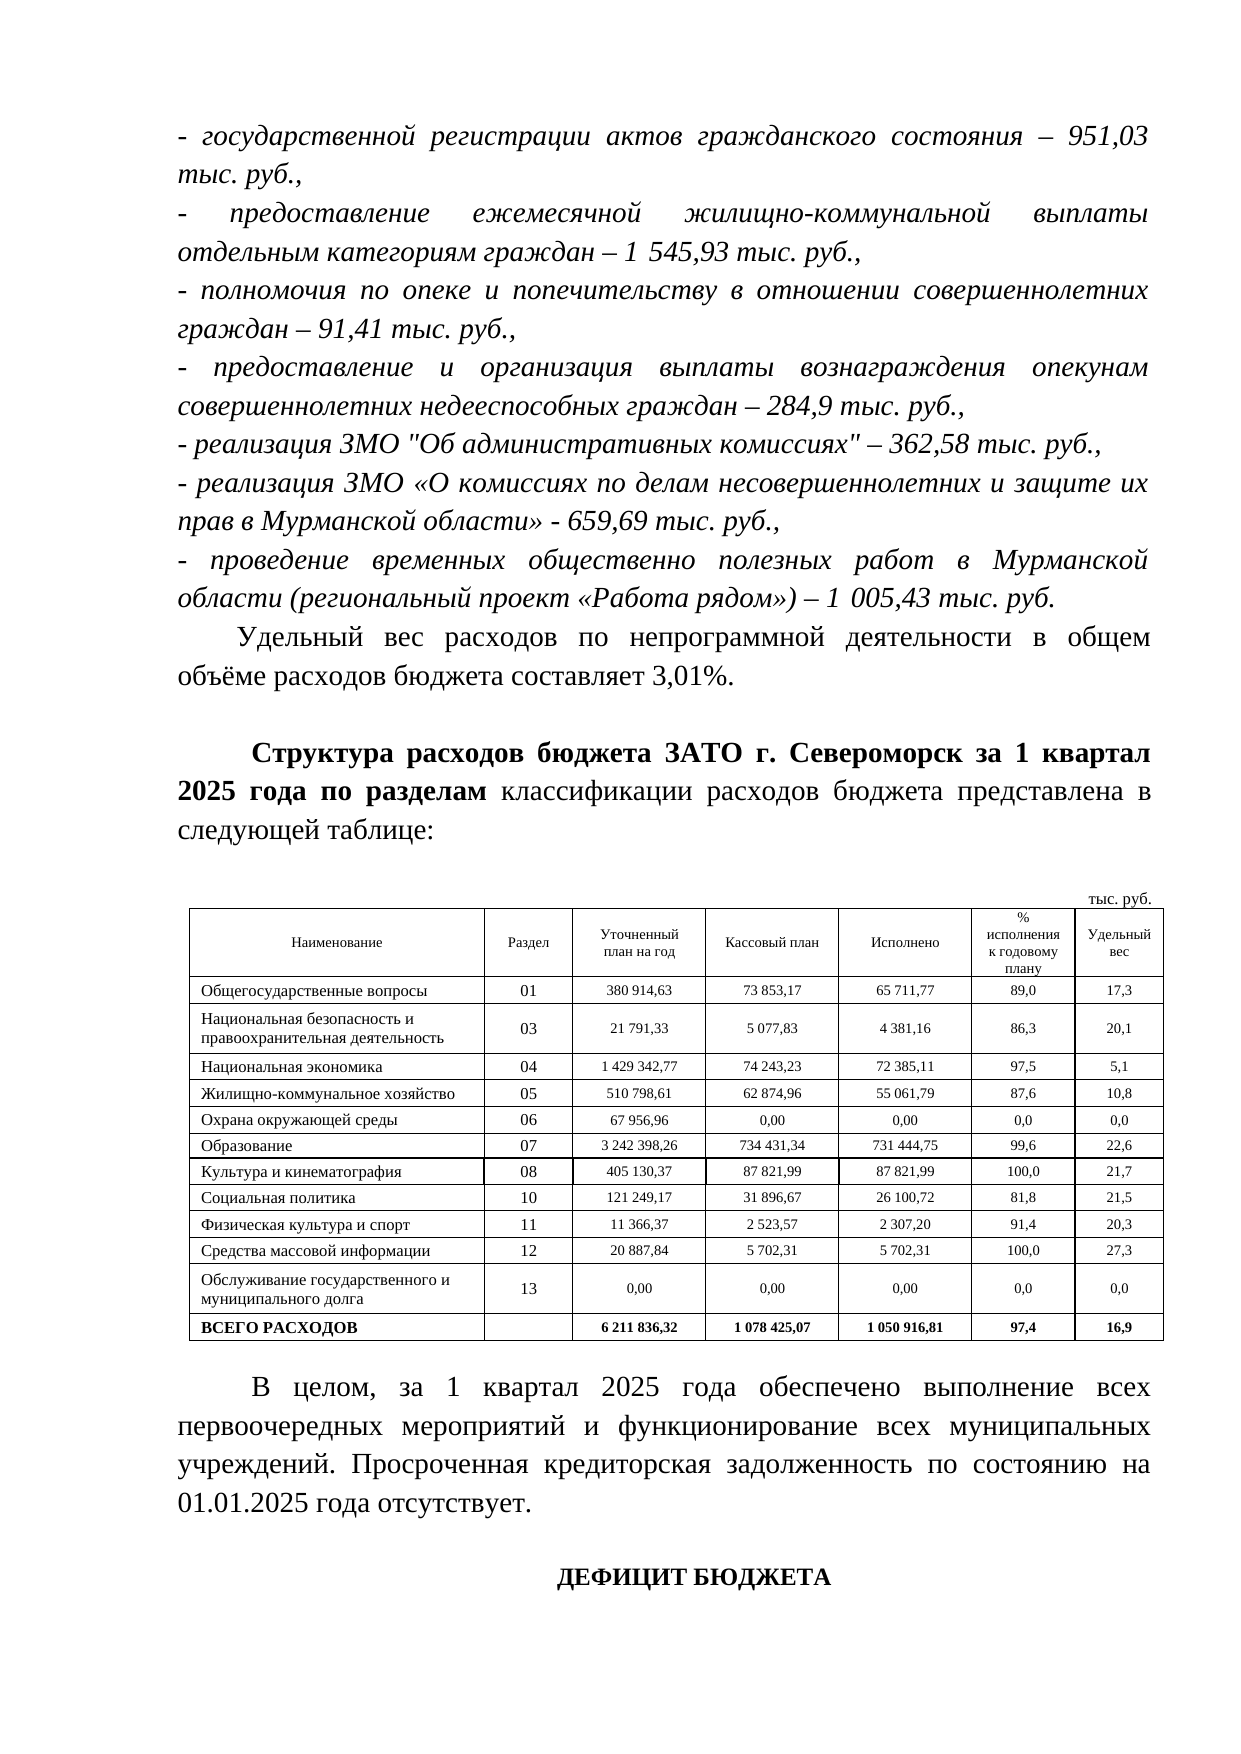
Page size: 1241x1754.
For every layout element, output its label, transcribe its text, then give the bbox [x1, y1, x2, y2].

table_cell 11 366,37 [573, 1211, 705, 1237]
table_cell 16,9 [1076, 1314, 1163, 1340]
table_cell 731 444,75 [839, 1134, 971, 1157]
table_cell 22,6 [1076, 1134, 1163, 1157]
table_cell 121 249,17 [573, 1185, 705, 1210]
text - предоставление и организация выплаты вознаграждения опекунам совершеннолетних недееспособных граждан – 284,9 тыс. руб., [177, 349, 1152, 421]
table_header Исполнено [839, 909, 971, 976]
table_header Наименование [190, 909, 484, 976]
table_cell 380 914,63 [573, 977, 705, 1003]
table_cell Охрана окружающей среды [190, 1107, 484, 1132]
table_cell 99,6 [972, 1134, 1074, 1157]
table_header Удельный вес [1076, 909, 1163, 976]
table_cell [485, 1314, 572, 1340]
table_cell 734 431,34 [706, 1134, 838, 1157]
table_cell 0,0 [1076, 1107, 1163, 1132]
table_cell 1 078 425,07 [706, 1314, 838, 1340]
text Структура расходов бюджета ЗАТО г. Североморск за 1 квартал 2025 года по разделам классификации расходов бюджета представлена в следующей таблице: [177, 735, 1152, 845]
table_cell 07 [485, 1134, 572, 1157]
table_cell 08 [485, 1159, 572, 1183]
table_cell 20,1 [1076, 1004, 1163, 1053]
table_cell 04 [485, 1054, 572, 1079]
table_cell 0,0 [972, 1107, 1074, 1132]
table_header Уточненный план на год [573, 909, 705, 976]
table_cell Средства массовой информации [190, 1238, 484, 1263]
table_cell 0,00 [706, 1107, 838, 1132]
table_cell 5 077,83 [706, 1004, 838, 1053]
table_cell 91,4 [972, 1211, 1074, 1237]
table_cell 0,00 [706, 1264, 838, 1313]
table_cell 87 821,99 [840, 1159, 971, 1183]
table_cell Национальная безопасность и правоохранительная деятельность [190, 1004, 484, 1053]
text В целом, за 1 квартал 2025 года обеспечено выполнение всех первоочередных мероприятий и функционирование всех муниципальных учреждений. Просроченная кредиторская задолженность по состоянию на 01.01.2025 года отсутствует. [177, 1369, 1152, 1519]
table_cell 10,8 [1076, 1080, 1163, 1106]
table_cell 6 211 836,32 [573, 1314, 705, 1340]
table_cell 12 [485, 1238, 572, 1263]
table_cell 405 130,37 [574, 1159, 705, 1183]
table_cell 0,00 [839, 1264, 971, 1313]
table_cell 1 050 916,81 [839, 1314, 971, 1340]
text - полномочия по опеке и попечительству в отношении совершеннолетних граждан – 91,41 тыс. руб., [177, 272, 1152, 344]
table_cell 62 874,96 [706, 1080, 838, 1106]
table_cell 01 [485, 977, 572, 1003]
table_header Кассовый план [706, 909, 838, 976]
table_cell 20 887,84 [573, 1238, 705, 1263]
table_cell Жилищно-коммунальное хозяйство [190, 1080, 484, 1106]
table_cell 11 [485, 1211, 572, 1237]
table_cell 10 [485, 1185, 572, 1210]
table_cell Обслуживание государственного и муниципального долга [190, 1264, 484, 1313]
table_cell 5,1 [1076, 1054, 1163, 1079]
table_cell 21,5 [1076, 1185, 1163, 1210]
table_cell 0,00 [839, 1107, 971, 1132]
table_cell 3 242 398,26 [573, 1134, 705, 1157]
table_cell 27,3 [1076, 1238, 1163, 1263]
table_cell 65 711,77 [839, 977, 971, 1003]
table_cell Культура и кинематография [190, 1159, 483, 1183]
table_cell 55 061,79 [839, 1080, 971, 1106]
table_cell 20,3 [1076, 1211, 1163, 1237]
table_cell 86,3 [972, 1004, 1074, 1053]
table_cell 31 896,67 [706, 1185, 838, 1210]
table_cell 21 791,33 [573, 1004, 705, 1053]
text ДЕФИЦИТ БЮДЖЕТА [177, 1562, 1122, 1591]
text тыс. руб. [177, 889, 1152, 908]
table_cell 2 523,57 [706, 1211, 838, 1237]
table_cell 510 798,61 [573, 1080, 705, 1106]
table_cell 72 385,11 [839, 1054, 971, 1079]
table_header % исполнения к годовому плану [972, 909, 1074, 976]
table_cell 87,6 [972, 1080, 1074, 1106]
text - проведение временных общественно полезных работ в Мурманской области (региональный проект «Работа рядом») – 1 005,43 тыс. руб. [177, 542, 1152, 614]
table_cell ВСЕГО РАСХОДОВ [190, 1314, 484, 1340]
table_cell Общегосударственные вопросы [190, 977, 484, 1003]
table_cell 74 243,23 [706, 1054, 838, 1079]
text - предоставление ежемесячной жилищно-коммунальной выплаты отдельным категориям граждан – 1 545,93 тыс. руб., [177, 195, 1152, 267]
table_cell 03 [485, 1004, 572, 1053]
table_cell 05 [485, 1080, 572, 1106]
table_cell 100,0 [972, 1238, 1074, 1263]
table_cell 81,8 [972, 1185, 1074, 1210]
table_cell 0,00 [573, 1264, 705, 1313]
table_cell Социальная политика [190, 1185, 484, 1210]
text - реализация ЗМО «О комиссиях по делам несовершеннолетних и защите их прав в Мурманской области» - 659,69 тыс. руб., [177, 465, 1152, 537]
table_cell 0,0 [972, 1264, 1074, 1313]
table_cell 73 853,17 [706, 977, 838, 1003]
table_cell 97,5 [972, 1054, 1074, 1079]
table_header Раздел [485, 909, 572, 976]
table_cell 13 [485, 1264, 572, 1313]
table_cell 87 821,99 [707, 1159, 838, 1183]
text Удельный вес расходов по непрограммной деятельности в общем объёме расходов бюджета составляет 3,01%. [177, 619, 1152, 691]
table_cell 17,3 [1076, 977, 1163, 1003]
table_cell 0,0 [1076, 1264, 1163, 1313]
text - государственной регистрации актов гражданского состояния – 951,03 тыс. руб., [177, 118, 1152, 190]
table_cell 5 702,31 [706, 1238, 838, 1263]
table_cell 67 956,96 [573, 1107, 705, 1132]
table_cell 2 307,20 [839, 1211, 971, 1237]
table_cell 97,4 [972, 1314, 1074, 1340]
table_cell 21,7 [1076, 1159, 1163, 1183]
table_cell 06 [485, 1107, 572, 1132]
table_cell 4 381,16 [839, 1004, 971, 1053]
table_cell 89,0 [972, 977, 1074, 1003]
table_cell 26 100,72 [839, 1185, 971, 1210]
table_cell Образование [190, 1134, 484, 1157]
table_cell 1 429 342,77 [573, 1054, 705, 1079]
table_cell 5 702,31 [839, 1238, 971, 1263]
table_cell 100,0 [972, 1159, 1074, 1183]
text - реализация ЗМО "Об административных комиссиях" – 362,58 тыс. руб., [177, 426, 1152, 460]
table_cell Национальная экономика [190, 1054, 484, 1079]
table_cell Физическая культура и спорт [190, 1211, 484, 1237]
